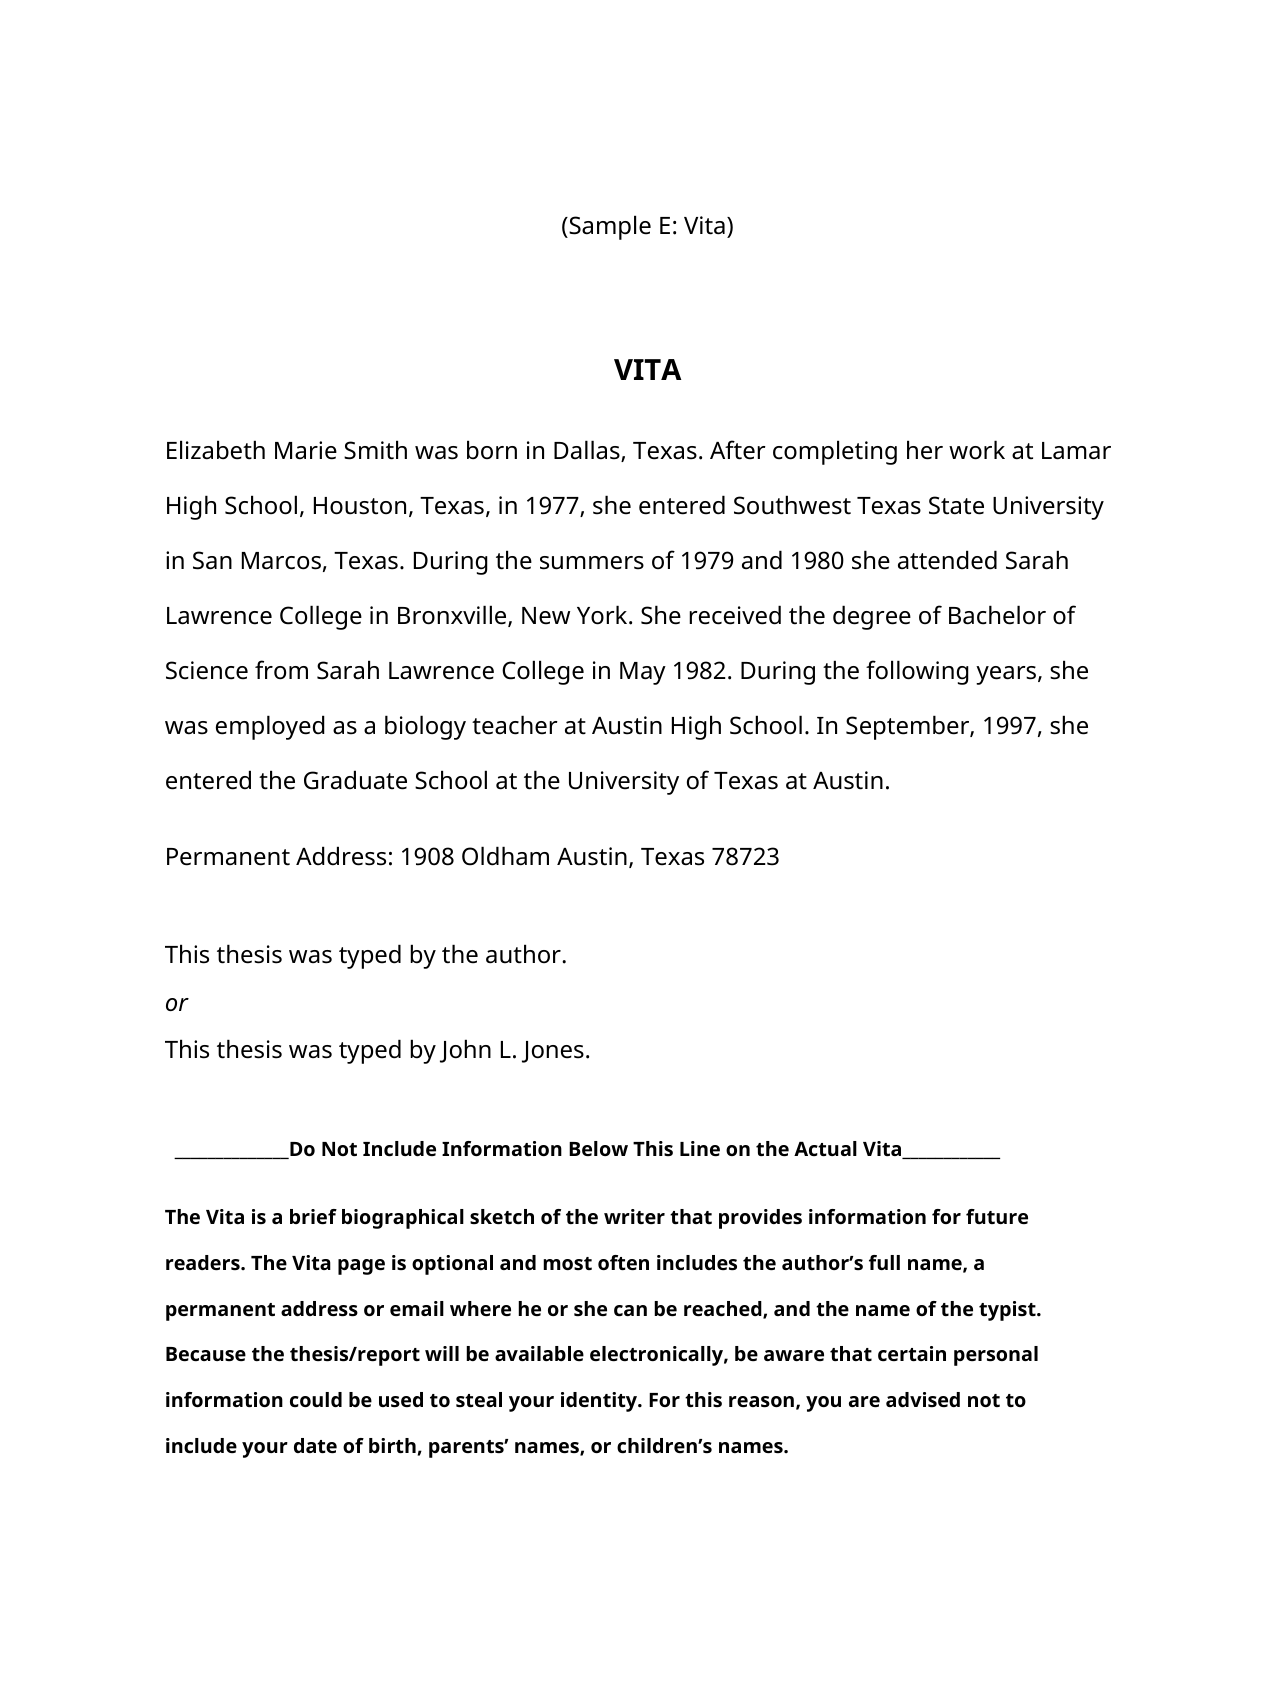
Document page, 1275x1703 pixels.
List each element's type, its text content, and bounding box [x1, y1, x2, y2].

text (Sample E: Vita) [164, 186, 1130, 241]
text or [164, 971, 1130, 1018]
text Elizabeth Marie Smith was born in Dallas, Texas. After completing her work at Lamar High School, Houston, Texas, in 1977, she entered Southwest Texas State University in San Marcos, Texas. During the summers of 1979 and 1980 she attended Sarah Lawrence College in Bronxville, New York. She received the degree of Bachelor of Science from Sarah Lawrence College in May 1982. During the following years, she was employed as a biology teacher at Austin High School. In September, 1997, she entered the Graduate School at the University of Texas at Austin. [164, 411, 1130, 796]
text This thesis was typed by John L. Jones. [164, 1018, 1130, 1066]
text ______________Do Not Include Information Below This Line on the Actual Vita____________ [174, 1117, 1130, 1162]
text The Vita is a brief biographical sketch of the writer that provides information for future readers. The Vita page is optional and most often includes the author’s full name, a permanent address or email where he or she can be reached, and the name of the typist. Because the thesis/report will be available electronically, be aware that certain personal information could be used to steal your identity. For this reason, you are advised not to include your date of birth, parents’ names, or children’s names. [164, 1184, 1073, 1459]
text VITA [164, 349, 1130, 389]
text This thesis was typed by the author. [164, 923, 1130, 971]
text Permanent Address: 1908 Oldham Austin, Texas 78723 [164, 825, 1130, 873]
